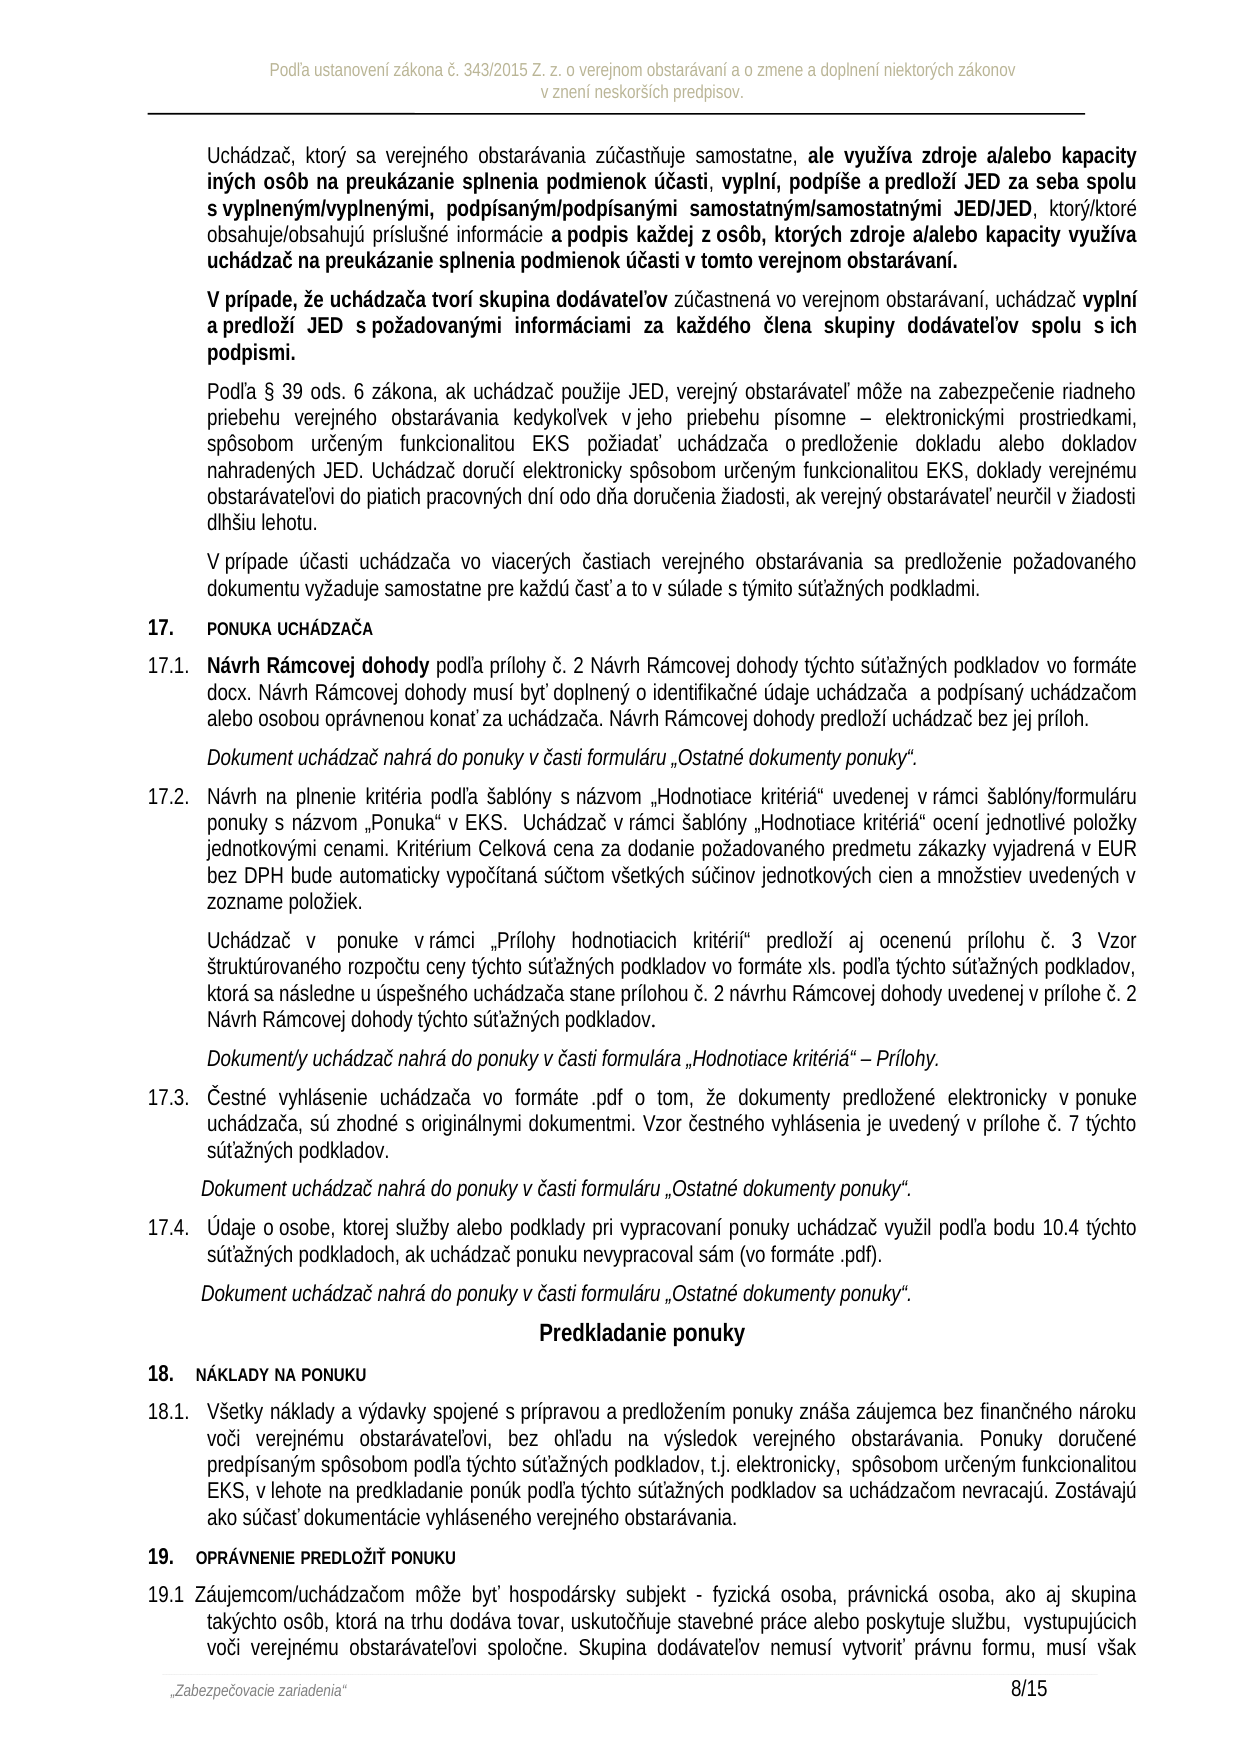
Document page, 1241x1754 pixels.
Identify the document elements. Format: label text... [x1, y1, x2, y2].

text V prípade, že uchádzača tvorí skupina dodávateľov zúčastnená vo verejnom obstarávaní, uchádzač vyplní a predloží JED s požadovanými informáciami za každého člena skupiny dodávateľov spolu s ich podpismi. [207, 286, 1137, 365]
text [148, 1581, 1137, 1661]
list Údaje o osobe, ktorej služby alebo podklady pri vypracovaní ponuky uchádzač využil podľa bodu 10.4 týchto súťažných podkladoch, ak uchádzač ponuku nevypracoval sám (vo formáte .pdf). [148, 1214, 1137, 1267]
list ponuka uchádzača [148, 613, 1137, 640]
text Uchádzač, ktorý sa verejného obstarávania zúčastňuje samostatne, ale využíva zdroje a/alebo kapacity iných osôb na preukázanie splnenia podmienok účasti, vyplní, podpíše a predloží JED za seba spolu s vyplneným/vyplnenými, podpísaným/podpísanými samostatným/samostatnými JED/JED, ktorý/ktoré obsahuje/obsahujú príslušné informácie a podpis každej z osôb, ktorých zdroje a/alebo kapacity využíva uchádzač na preukázanie splnenia podmienok účasti v tomto verejnom obstarávaní. [207, 142, 1137, 273]
list Návrh na plnenie kritéria podľa šablóny s názvom „Hodnotiace kritériá“ uvedenej v rámci šablóny/formuláru ponuky s názvom „Ponuka“ v EKS. Uchádzač v rámci šablóny „Hodnotiace kritériá“ ocení jednotlivé položky jednotkovými cenami. Kritérium Celková cena za dodanie požadovaného predmetu zákazky vyjadrená v EUR bez DPH bude automaticky vypočítaná súčtom všetkých súčinov jednotkových cien a množstiev uvedených v zozname položiek. [148, 783, 1137, 914]
list Dokument uchádzač nahrá do ponuky v časti formuláru „Ostatné dokumenty ponuky“. [185, 1175, 1137, 1202]
list Všetky náklady a výdavky spojené s prípravou a predložením ponuky znáša záujemca bez finančného nároku voči verejnému obstarávateľovi, bez ohľadu na výsledok verejného obstarávania. Ponuky doručené predpísaným spôsobom podľa týchto súťažných podkladov, t.j. elektronicky, spôsobom určeným funkcionalitou EKS, v lehote na predkladanie ponúk podľa týchto súťažných podkladov sa uchádzačom nevracajú. Zostávajú ako súčasť dokumentácie vyhláseného verejného obstarávania. [148, 1398, 1137, 1530]
text Uchádzač v ponuke v rámci „Prílohy hodnotiacich kritérií“ predloží aj ocenenú prílohu č. 3 Vzor štruktúrovaného rozpočtu ceny týchto súťažných podkladov vo formáte xls. podľa týchto súťažných podkladov, ktorá sa následne u úspešného uchádzača stane prílohou č. 2 návrhu Rámcovej dohody uvedenej v prílohe č. 2 Návrh Rámcovej dohody týchto súťažných podkladov. [207, 927, 1137, 1032]
text V prípade účasti uchádzača vo viacerých častiach verejného obstarávania sa predloženie požadovaného dokumentu vyžaduje samostatne pre každú časť a to v súlade s týmito súťažných podkladmi. [207, 548, 1137, 601]
text Podľa § 39 ods. 6 zákona, ak uchádzač použije JED, verejný obstarávateľ môže na zabezpečenie riadneho priebehu verejného obstarávania kedykoľvek v jeho priebehu písomne – elektronickými prostriedkami, spôsobom určeným funkcionalitou EKS požiadať uchádzača o predloženie dokladu alebo dokladov nahradených JED. Uchádzač doručí elektronicky spôsobom určeným funkcionalitou EKS, doklady verejnému obstarávateľovi do piatich pracovných dní odo dňa doručenia žiadosti, ak verejný obstarávateľ neurčil v žiadosti dlhšiu lehotu. [207, 378, 1137, 536]
list Dokument uchádzač nahrá do ponuky v časti formuláru „Ostatné dokumenty ponuky“. [207, 744, 1137, 770]
list náklady na ponuku [148, 1359, 1137, 1386]
text Dokument/y uchádzač nahrá do ponuky v časti formulára „Hodnotiace kritériá“ – Prílohy. [207, 1045, 1137, 1071]
list oprávnenie predložiť ponuku [148, 1543, 1137, 1569]
list Návrh Rámcovej dohody podľa prílohy č. 2 Návrh Rámcovej dohody týchto súťažných podkladov vo formáte docx. Návrh Rámcovej dohody musí byť doplnený o identifikačné údaje uchádzača a podpísaný uchádzačom alebo osobou oprávnenou konať za uchádzača. Návrh Rámcovej dohody predloží uchádzač bez jej príloh. [148, 652, 1137, 731]
list Dokument uchádzač nahrá do ponuky v časti formuláru „Ostatné dokumenty ponuky“. [185, 1279, 1137, 1306]
list Čestné vyhlásenie uchádzača vo formáte .pdf o tom, že dokumenty predložené elektronicky v ponuke uchádzača, sú zhodné s originálnymi dokumentmi. Vzor čestného vyhlásenia je uvedený v prílohe č. 7 týchto súťažných podkladov. [148, 1084, 1137, 1163]
text Predkladanie ponuky [148, 1318, 1137, 1347]
